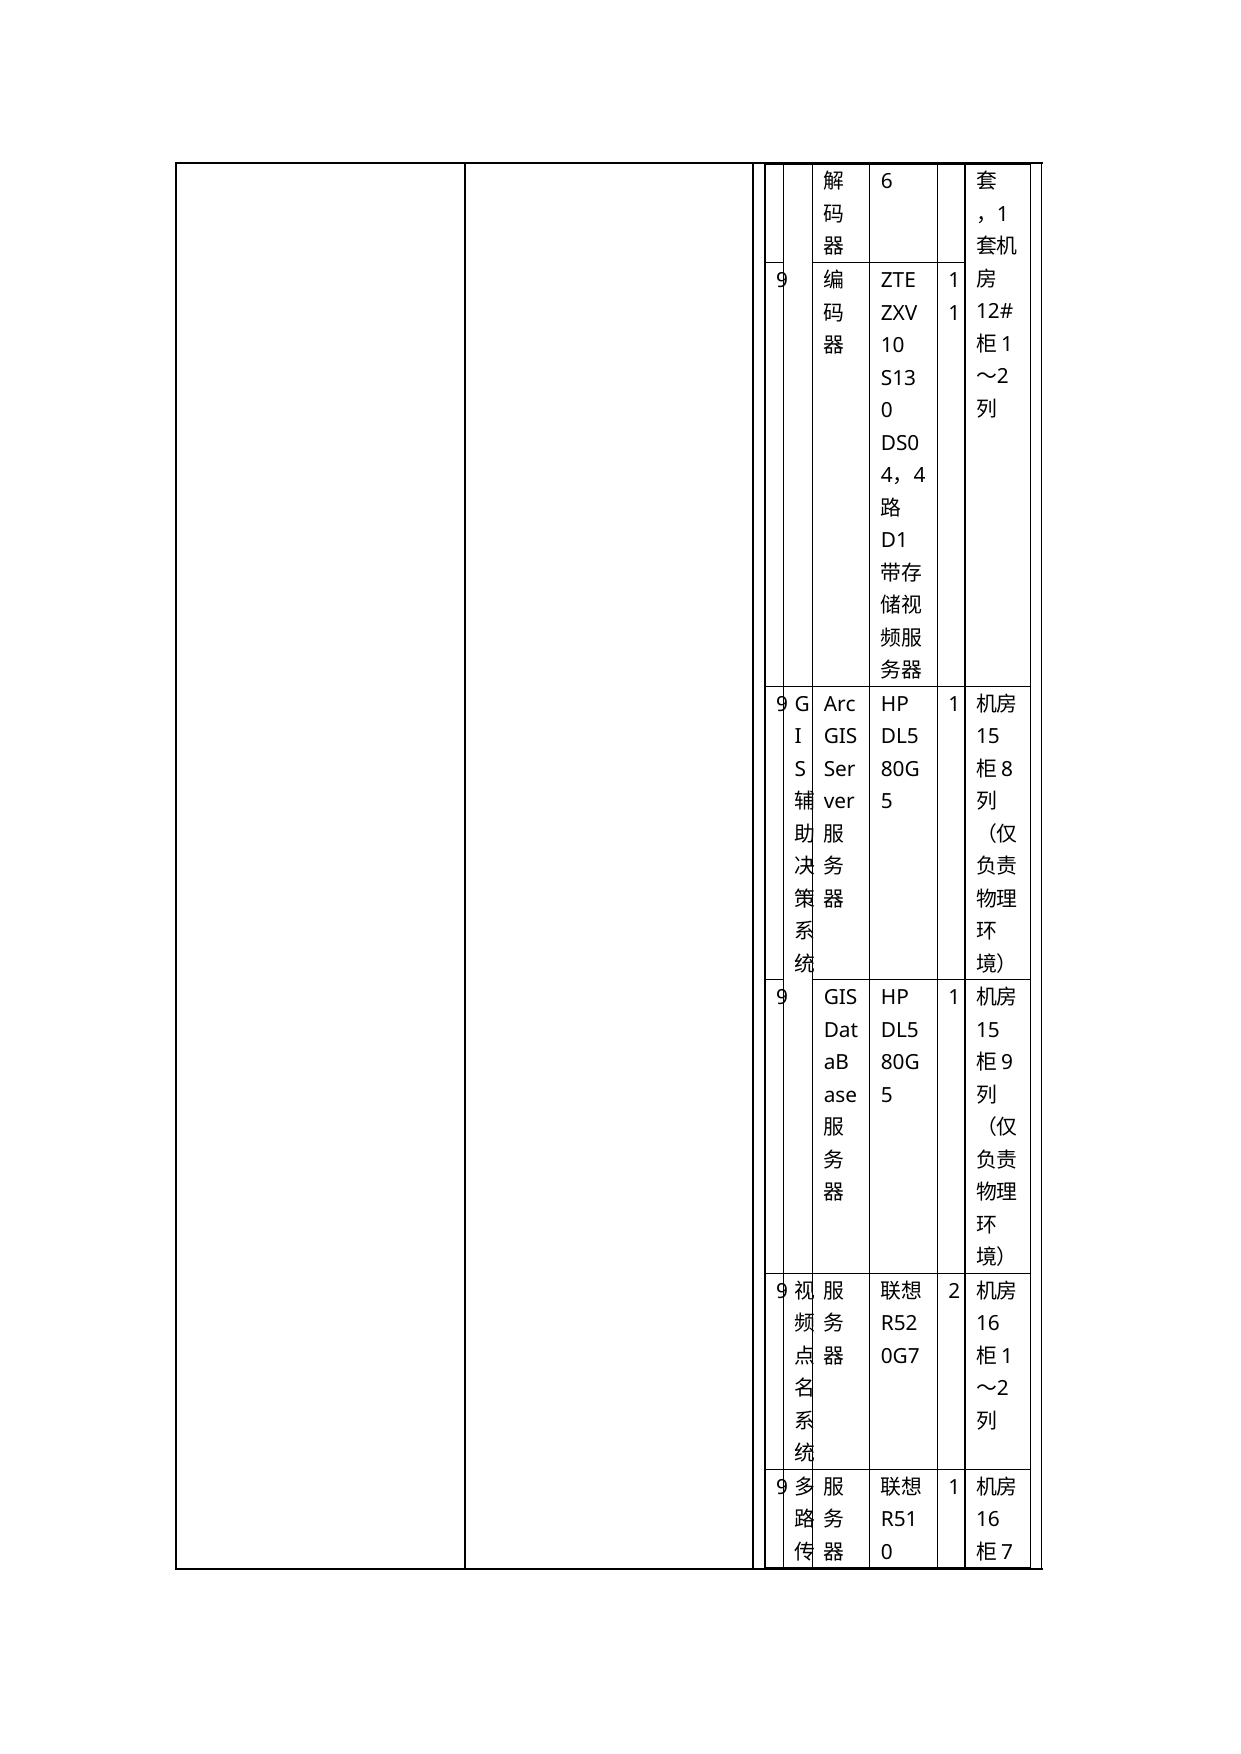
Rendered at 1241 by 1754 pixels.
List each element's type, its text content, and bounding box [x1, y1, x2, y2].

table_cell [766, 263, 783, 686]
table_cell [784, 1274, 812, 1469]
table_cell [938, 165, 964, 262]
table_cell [870, 263, 937, 686]
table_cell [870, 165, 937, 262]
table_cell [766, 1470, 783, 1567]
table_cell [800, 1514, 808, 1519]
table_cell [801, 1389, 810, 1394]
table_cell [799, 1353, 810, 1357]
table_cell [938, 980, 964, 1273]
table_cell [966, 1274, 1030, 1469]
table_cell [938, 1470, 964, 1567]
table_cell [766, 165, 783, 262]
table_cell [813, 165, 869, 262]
table_cell 2 [466, 164, 752, 1568]
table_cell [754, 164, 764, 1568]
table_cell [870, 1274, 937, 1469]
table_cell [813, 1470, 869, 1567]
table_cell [813, 980, 869, 1273]
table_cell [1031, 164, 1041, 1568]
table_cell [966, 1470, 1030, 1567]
table_cell [177, 164, 464, 1568]
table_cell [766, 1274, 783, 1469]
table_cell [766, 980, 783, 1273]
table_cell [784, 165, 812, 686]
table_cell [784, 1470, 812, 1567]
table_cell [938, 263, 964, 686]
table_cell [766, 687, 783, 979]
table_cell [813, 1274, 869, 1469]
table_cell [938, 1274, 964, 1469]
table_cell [966, 165, 1030, 686]
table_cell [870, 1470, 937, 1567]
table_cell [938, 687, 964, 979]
